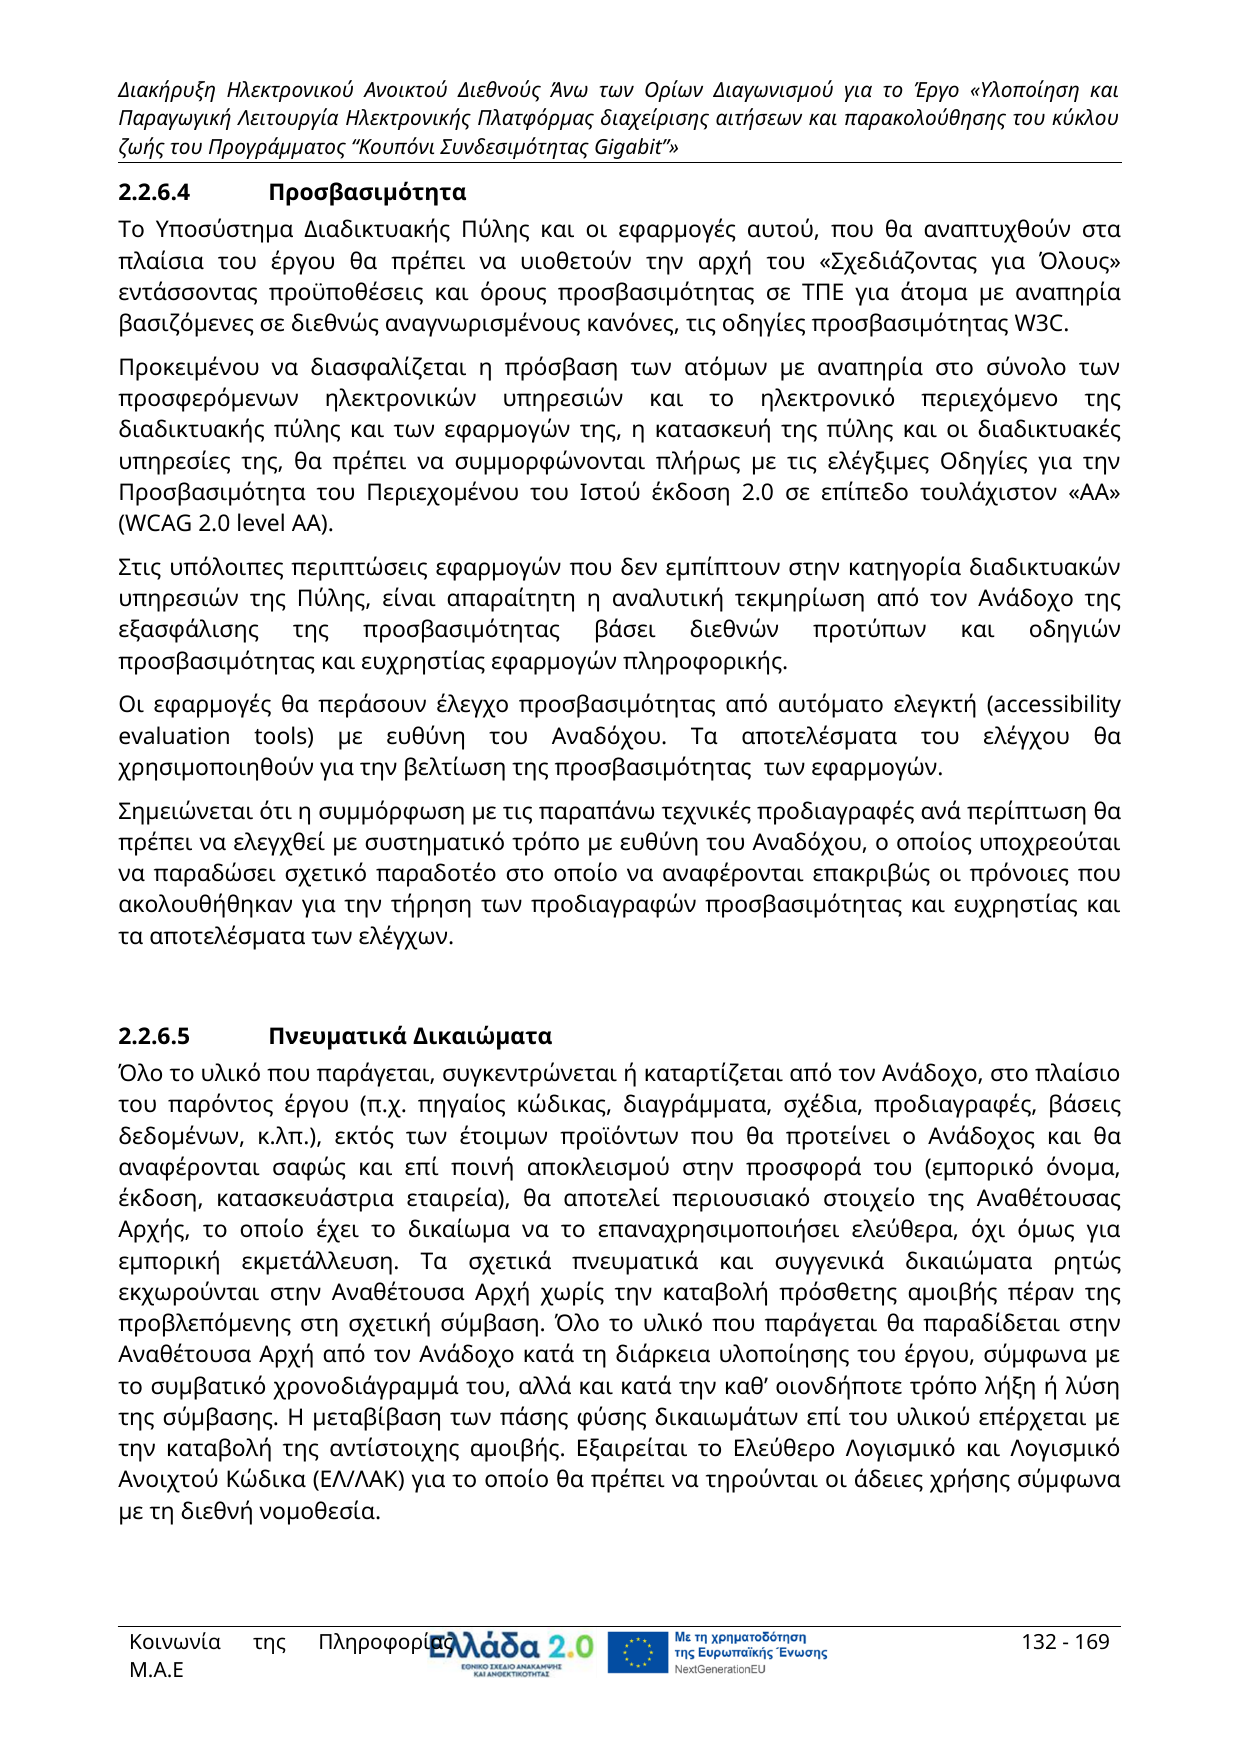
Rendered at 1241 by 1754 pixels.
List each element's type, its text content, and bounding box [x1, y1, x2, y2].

subtitle Πνευματικά Δικαιώματα [118, 1020, 1122, 1051]
text Οι εφαρμογές θα περάσουν έλεγχο προσβασιμότητας από αυτόματο ελεγκτή (accessibility evaluation tools) με ευθύνη του Αναδόχου. Τα αποτελέσματα του ελέγχου θα χρησιμοποιηθούν για την βελτίωση της προσβασιμότητας των εφαρμογών. [118, 688, 1122, 782]
picture [427, 1627, 834, 1678]
text Το Υποσύστημα Διαδικτυακής Πύλης και οι εφαρμογές αυτού, που θα αναπτυχθούν στα πλαίσια του έργου θα πρέπει να υιοθετούν την αρχή του «Σχεδιάζοντας για Όλους» εντάσσοντας προϋποθέσεις και όρους προσβασιμότητας σε ΤΠΕ για άτομα με αναπηρία βασιζόμενες σε διεθνώς αναγνωρισμένους κανόνες, τις οδηγίες προσβασιμότητας W3C. [118, 213, 1122, 338]
text Στις υπόλοιπες περιπτώσεις εφαρμογών που δεν εμπίπτουν στην κατηγορία διαδικτυακών υπηρεσιών της Πύλης, είναι απαραίτητη η αναλυτική τεκμηρίωση από τον Ανάδοχο της εξασφάλισης της προσβασιμότητας βάσει διεθνών προτύπων και οδηγιών προσβασιμότητας και ευχρηστίας εφαρμογών πληροφορικής. [118, 551, 1122, 676]
text Προκειμένου να διασφαλίζεται η πρόσβαση των ατόμων με αναπηρία στο σύνολο των προσφερόμενων ηλεκτρονικών υπηρεσιών και το ηλεκτρονικό περιεχόμενο της διαδικτυακής πύλης και των εφαρμογών της, η κατασκευή της πύλης και οι διαδικτυακές υπηρεσίες της, θα πρέπει να συμμορφώνονται πλήρως με τις ελέγξιμες Οδηγίες για την Προσβασιμότητα του Περιεχομένου του Ιστού έκδοση 2.0 σε επίπεδο τουλάχιστον «ΑA» (WCAG 2.0 level AA). [118, 351, 1122, 538]
text Όλο το υλικό που παράγεται, συγκεντρώνεται ή καταρτίζεται από τον Ανάδοχο, στο πλαίσιο του παρόντος έργου (π.χ. πηγαίος κώδικας, διαγράμματα, σχέδια, προδιαγραφές, βάσεις δεδομένων, κ.λπ.), εκτός των έτοιμων προϊόντων που θα προτείνει ο Ανάδοχος και θα αναφέρονται σαφώς και επί ποινή αποκλεισμού στην προσφορά του (εμπορικό όνομα, έκδοση, κατασκευάστρια εταιρεία), θα αποτελεί περιουσιακό στοιχείο της Αναθέτουσας Αρχής, το οποίο έχει το δικαίωμα να το επαναχρησιμοποιήσει ελεύθερα, όχι όμως για εμπορική εκμετάλλευση. Τα σχετικά πνευματικά και συγγενικά δικαιώματα ρητώς εκχωρούνται στην Αναθέτουσα Αρχή χωρίς την καταβολή πρόσθετης αμοιβής πέραν της προβλεπόμενης στη σχετική σύμβαση. Όλο το υλικό που παράγεται θα παραδίδεται στην Αναθέτουσα Αρχή από τον Ανάδοχο κατά τη διάρκεια υλοποίησης του έργου, σύμφωνα με το συμβατικό χρονοδιάγραμμά του, αλλά και κατά την καθ’ οιονδήποτε τρόπο λήξη ή λύση της σύμβασης. Η μεταβίβαση των πάσης φύσης δικαιωμάτων επί του υλικού επέρχεται με την καταβολή της αντίστοιχης αμοιβής. Εξαιρείται το Ελεύθερο Λογισμικό και Λογισμικό Ανοιχτού Κώδικα (ΕΛ/ΛΑΚ) για το οποίο θα πρέπει να τηρούνται οι άδειες χρήσης σύμφωνα με τη διεθνή νομοθεσία. [118, 1057, 1122, 1526]
subtitle Προσβασιμότητα [118, 176, 1122, 207]
text Σημειώνεται ότι η συμμόρφωση με τις παραπάνω τεχνικές προδιαγραφές ανά περίπτωση θα πρέπει να ελεγχθεί με συστηματικό τρόπο με ευθύνη του Αναδόχου, ο οποίος υποχρεούται να παραδώσει σχετικό παραδοτέο στο οποίο να αναφέρονται επακριβώς οι πρόνοιες που ακολουθήθηκαν για την τήρηση των προδιαγραφών προσβασιμότητας και ευχρηστίας και τα αποτελέσματα των ελέγχων. [118, 795, 1122, 951]
